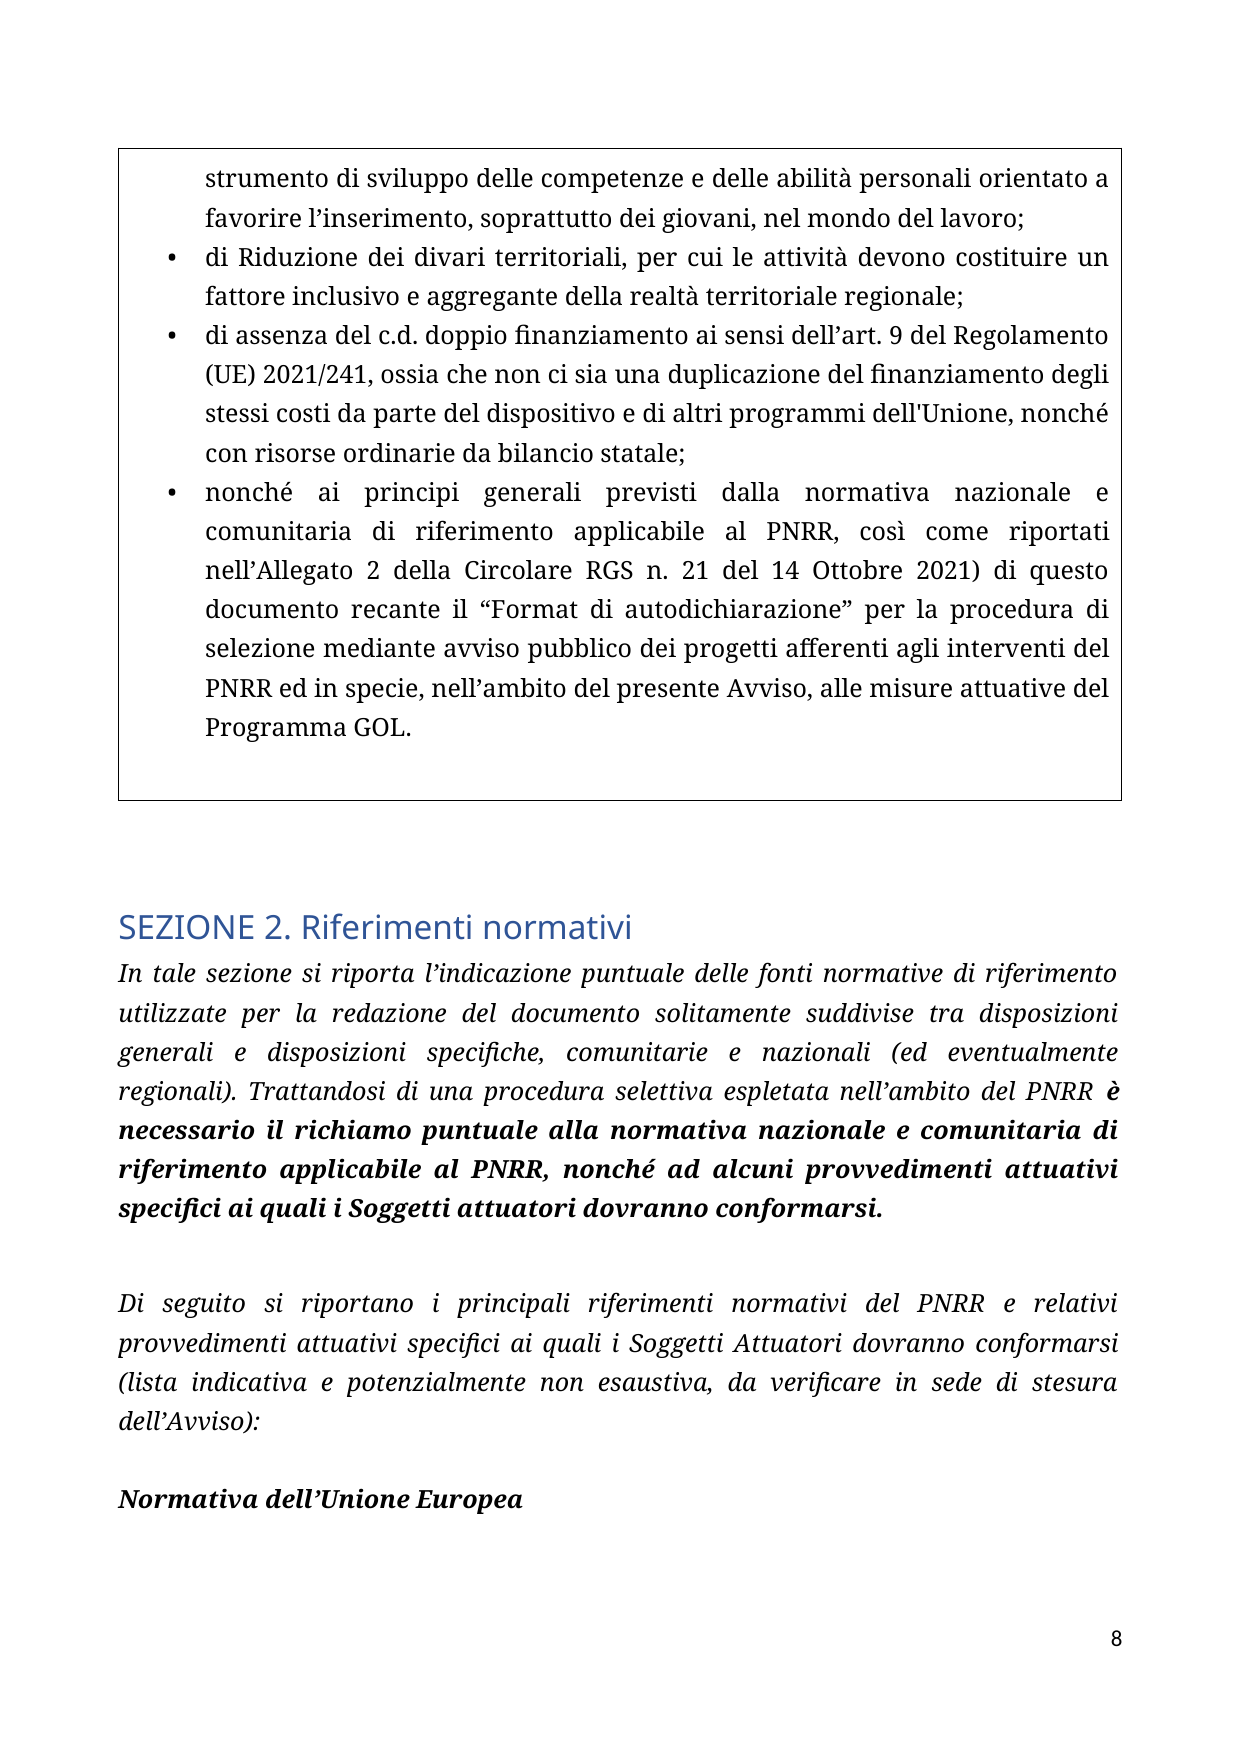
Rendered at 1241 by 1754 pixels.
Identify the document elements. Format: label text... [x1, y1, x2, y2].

text Normativa dell’Unione Europea [118, 1482, 1122, 1516]
text In tale sezione si riporta l’indicazione puntuale delle fonti normative di riferimento utilizzate per la redazione del documento solitamente suddivise tra disposizioni generali e disposizioni specifiche, comunitarie e nazionali (ed eventualmente regionali). Trattandosi di una procedura selettiva espletata nell’ambito del PNRR è necessario il richiamo puntuale alla normativa nazionale e comunitaria di riferimento applicabile al PNRR, nonché ad alcuni provvedimenti attuativi specifici ai quali i Soggetti attuatori dovranno conformarsi. [118, 956, 1122, 1225]
subtitle SEZIONE 2. Riferimenti normativi [118, 904, 1122, 949]
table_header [119, 149, 1121, 799]
text Di seguito si riportano i principali riferimenti normativi del PNRR e relativi provvedimenti attuativi specifici ai quali i Soggetti Attuatori dovranno conformarsi (lista indicativa e potenzialmente non esaustiva, da verificare in sede di stesura dell’Avviso): [118, 1286, 1122, 1438]
